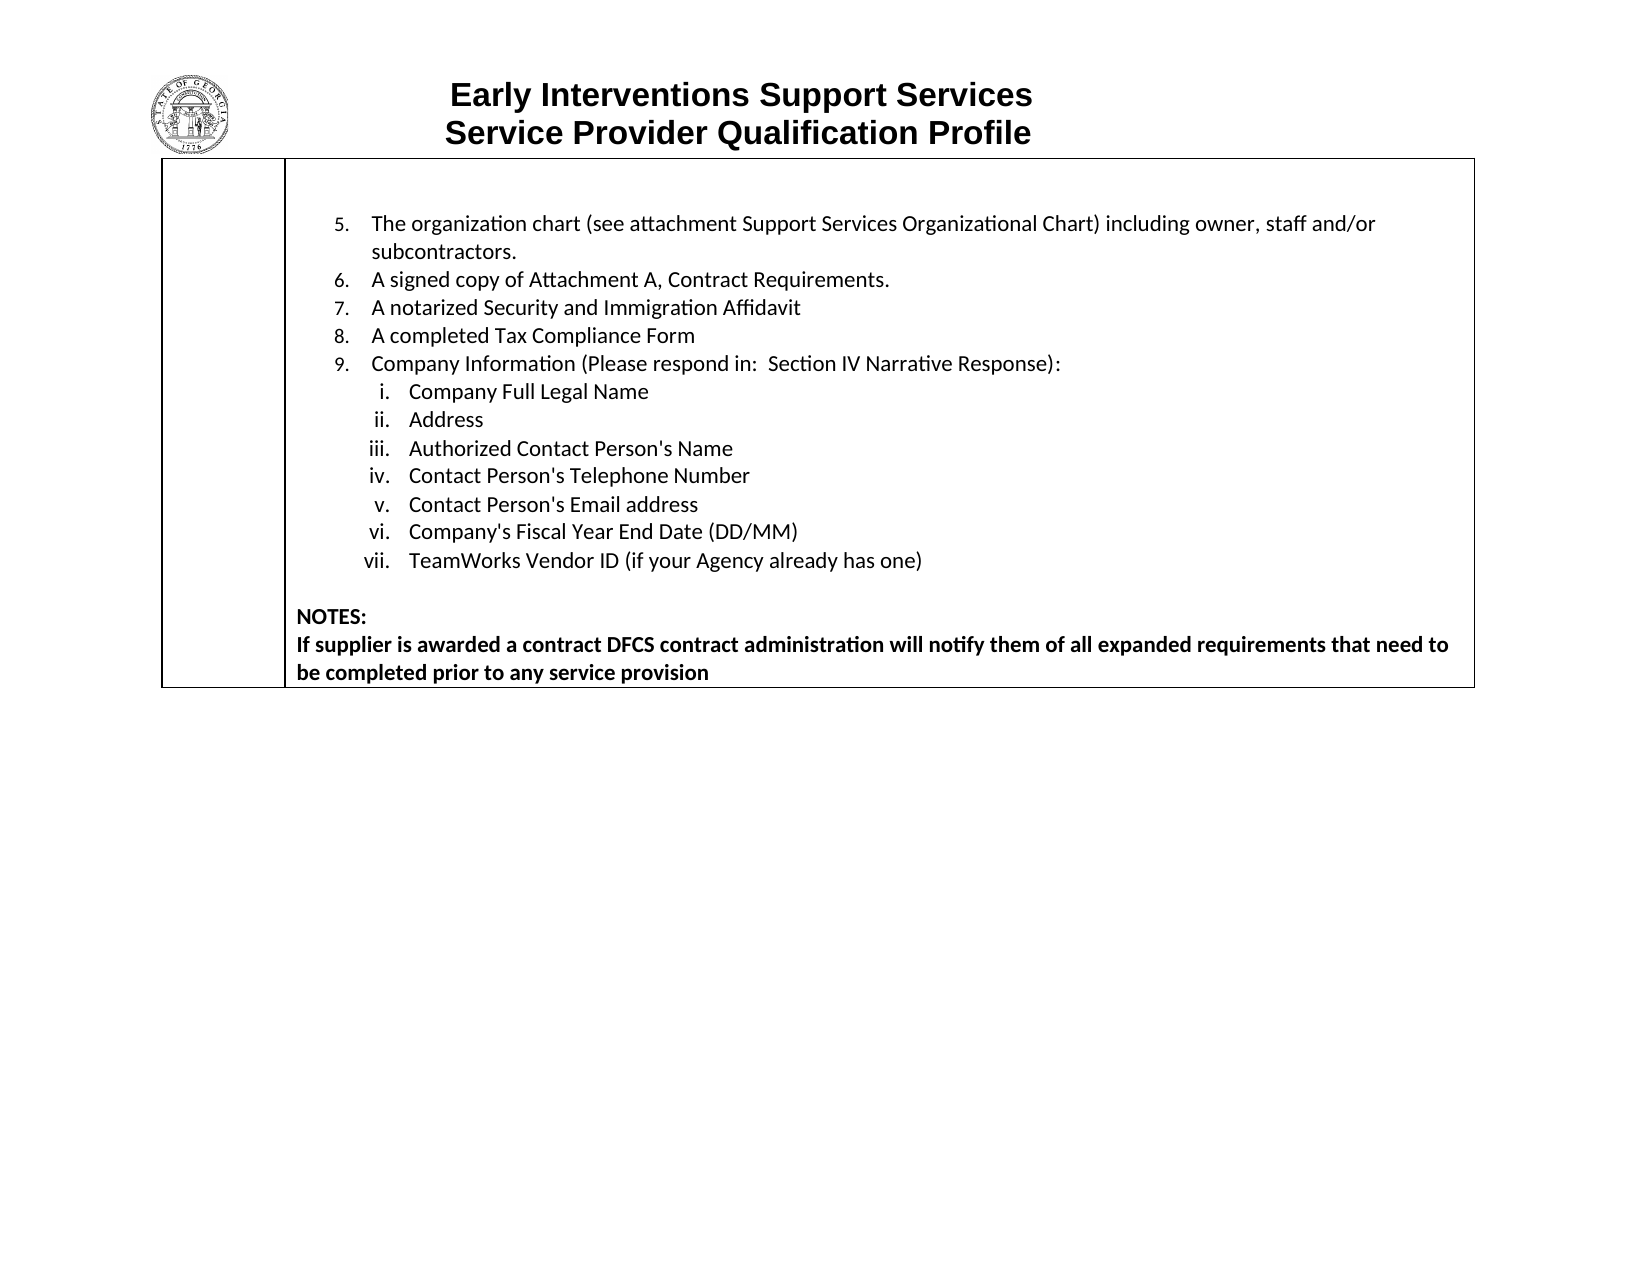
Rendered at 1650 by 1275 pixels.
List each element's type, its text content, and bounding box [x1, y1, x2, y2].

picture [150, 75, 228, 154]
table_header [163, 159, 284, 687]
